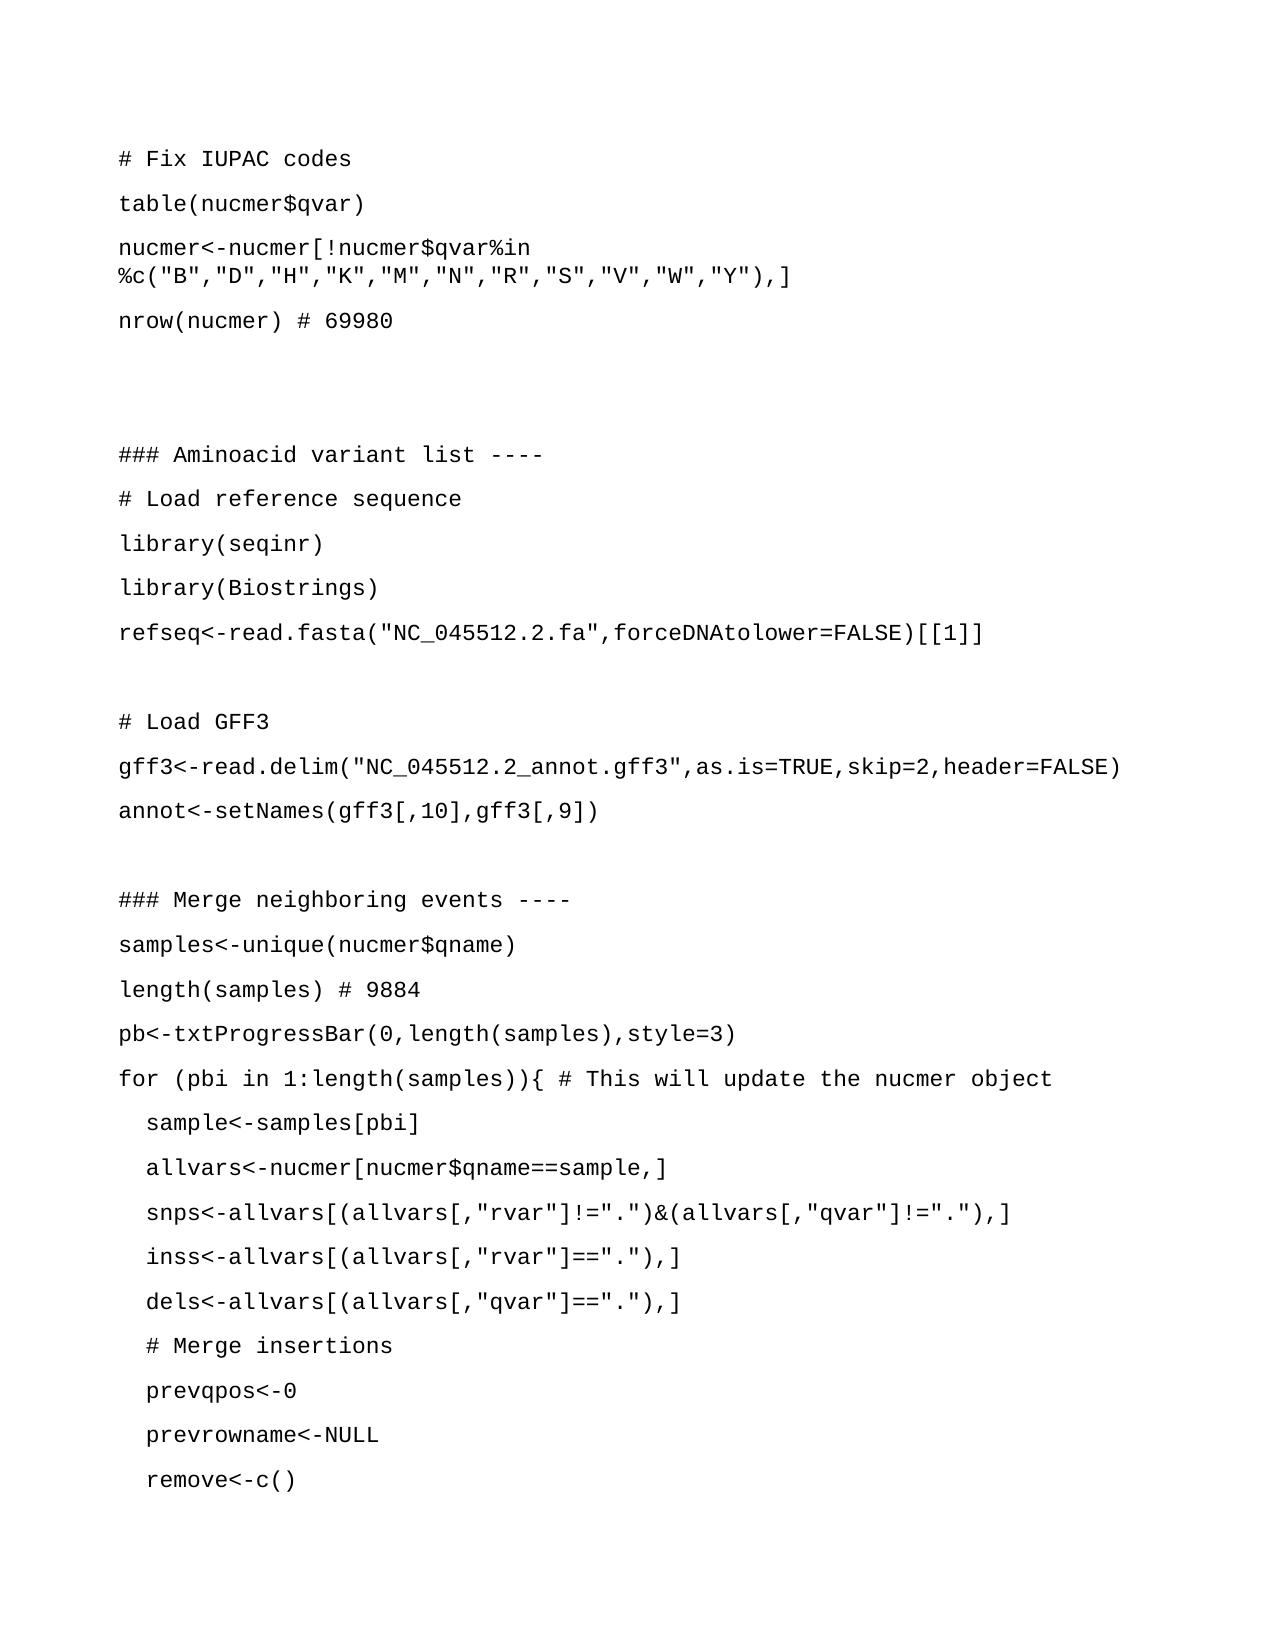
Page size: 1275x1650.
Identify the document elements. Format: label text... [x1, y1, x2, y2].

text nucmer<-nucmer[!nucmer$qvar%in%c("B","D","H","K","M","N","R","S","V","W","Y"),] [118, 237, 1157, 291]
text annot<-setNames(gff3[,10],gff3[,9]) [118, 800, 1157, 826]
text # Load reference sequence [118, 488, 1157, 513]
text inss<-allvars[(allvars[,"rvar"]=="."),] [118, 1246, 1157, 1271]
text samples<-unique(nucmer$qname) [118, 933, 1157, 959]
text pb<-txtProgressBar(0,length(samples),style=3) [118, 1023, 1157, 1048]
text # Fix IUPAC codes [118, 148, 1157, 173]
text ### Merge neighboring events ---- [118, 889, 1157, 915]
text library(Biostrings) [118, 577, 1157, 603]
text ### Aminoacid variant list ---- [118, 443, 1157, 469]
text remove<-c() [118, 1468, 1157, 1494]
text refseq<-read.fasta("NC_045512.2.fa",forceDNAtolower=FALSE)[[1]] [118, 621, 1157, 647]
text library(seqinr) [118, 532, 1157, 558]
text sample<-samples[pbi] [118, 1112, 1157, 1138]
text length(samples) # 9884 [118, 978, 1157, 1004]
text table(nucmer$qvar) [118, 192, 1157, 218]
text gff3<-read.delim("NC_045512.2_annot.gff3",as.is=TRUE,skip=2,header=FALSE) [118, 755, 1157, 781]
text # Load GFF3 [118, 711, 1157, 736]
text dels<-allvars[(allvars[,"qvar"]=="."),] [118, 1290, 1157, 1316]
text nrow(nucmer) # 69980 [118, 309, 1157, 335]
text prevqpos<-0 [118, 1379, 1157, 1405]
text prevrowname<-NULL [118, 1424, 1157, 1450]
text snps<-allvars[(allvars[,"rvar"]!=".")&(allvars[,"qvar"]!="."),] [118, 1201, 1157, 1227]
text # Merge insertions [118, 1335, 1157, 1361]
text for (pbi in 1:length(samples)){ # This will update the nucmer object [118, 1067, 1157, 1093]
text allvars<-nucmer[nucmer$qname==sample,] [118, 1156, 1157, 1182]
